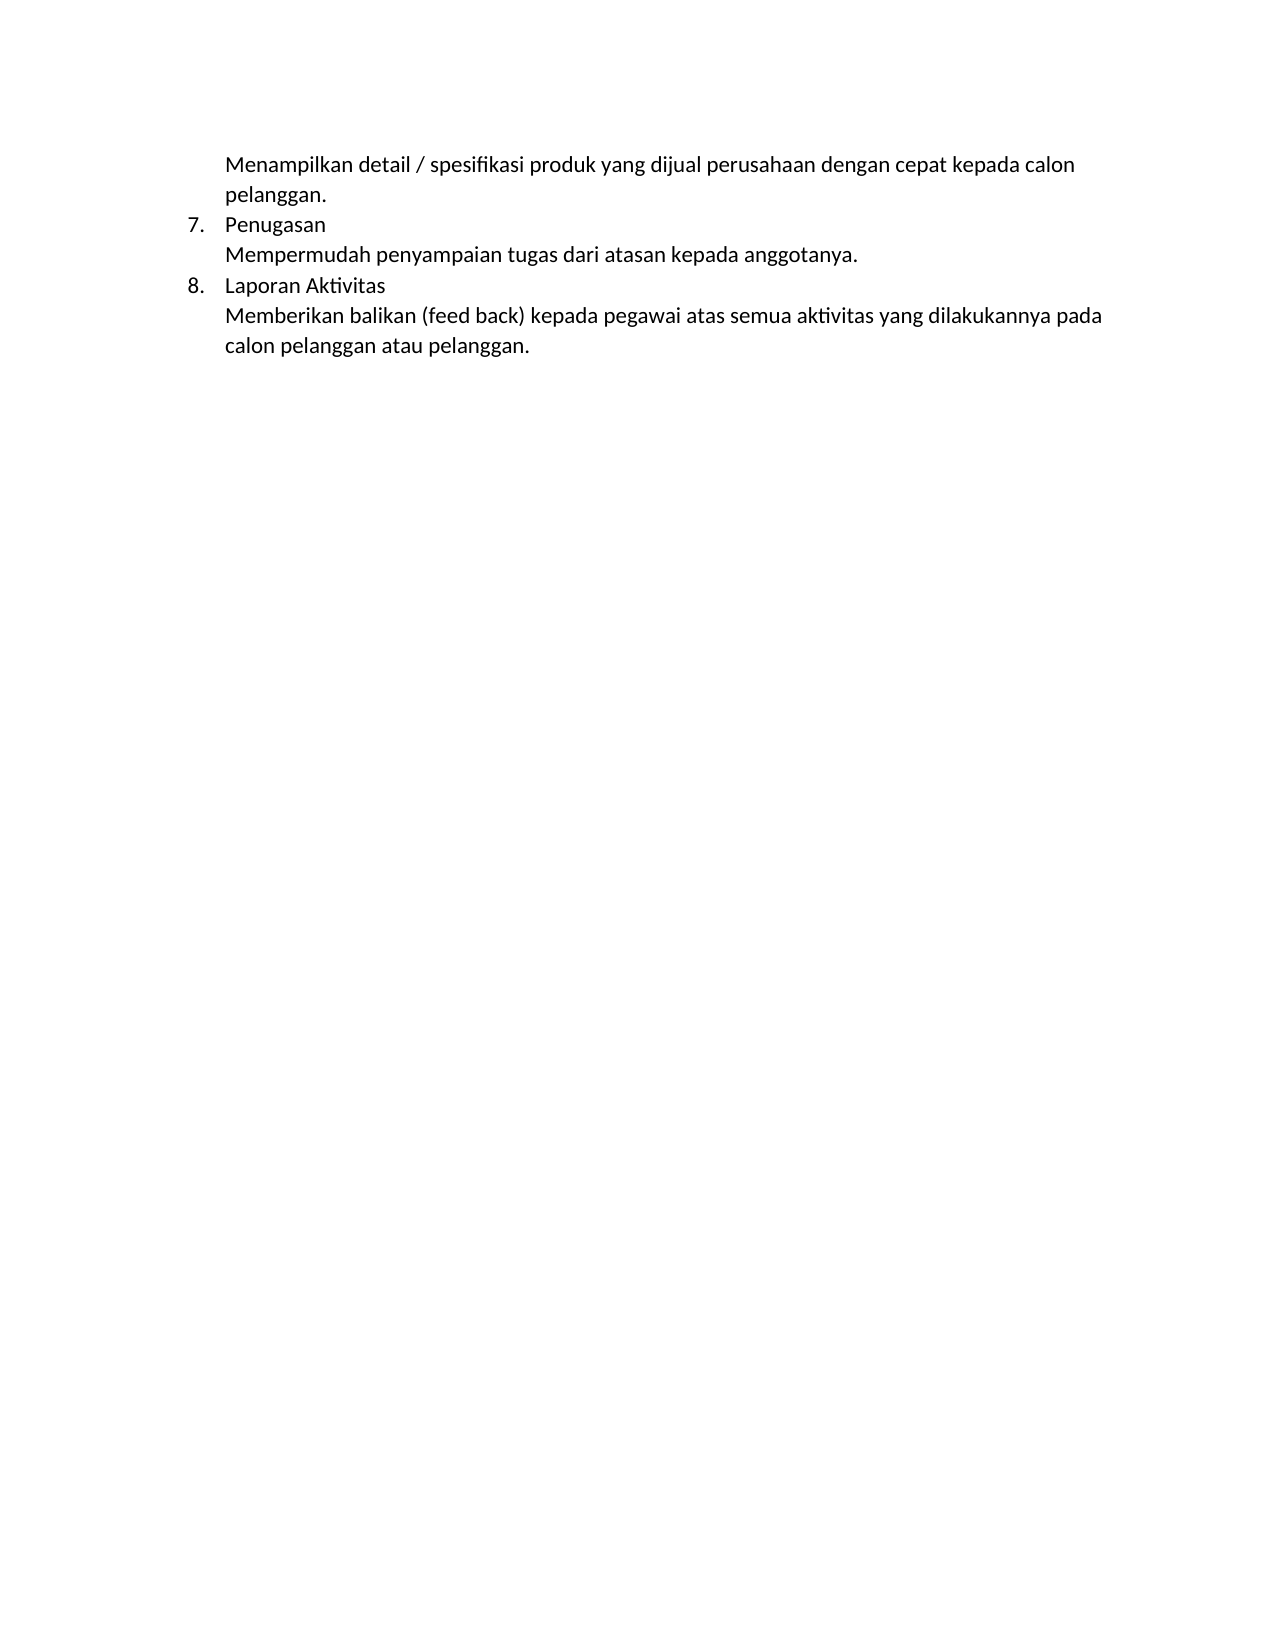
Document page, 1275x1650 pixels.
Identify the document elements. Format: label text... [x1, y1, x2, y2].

list Penugasan [187, 210, 1125, 238]
list Menampilkan detail / spesifikasi produk yang dijual perusahaan dengan cepat kepada calon pelanggan. [225, 150, 1125, 208]
list Memberikan balikan (feed back) kepada pegawai atas semua aktivitas yang dilakukannya pada calon pelanggan atau pelanggan. [225, 301, 1125, 359]
list Laporan Aktivitas [187, 271, 1125, 299]
list Mempermudah penyampaian tugas dari atasan kepada anggotanya. [225, 241, 1125, 269]
